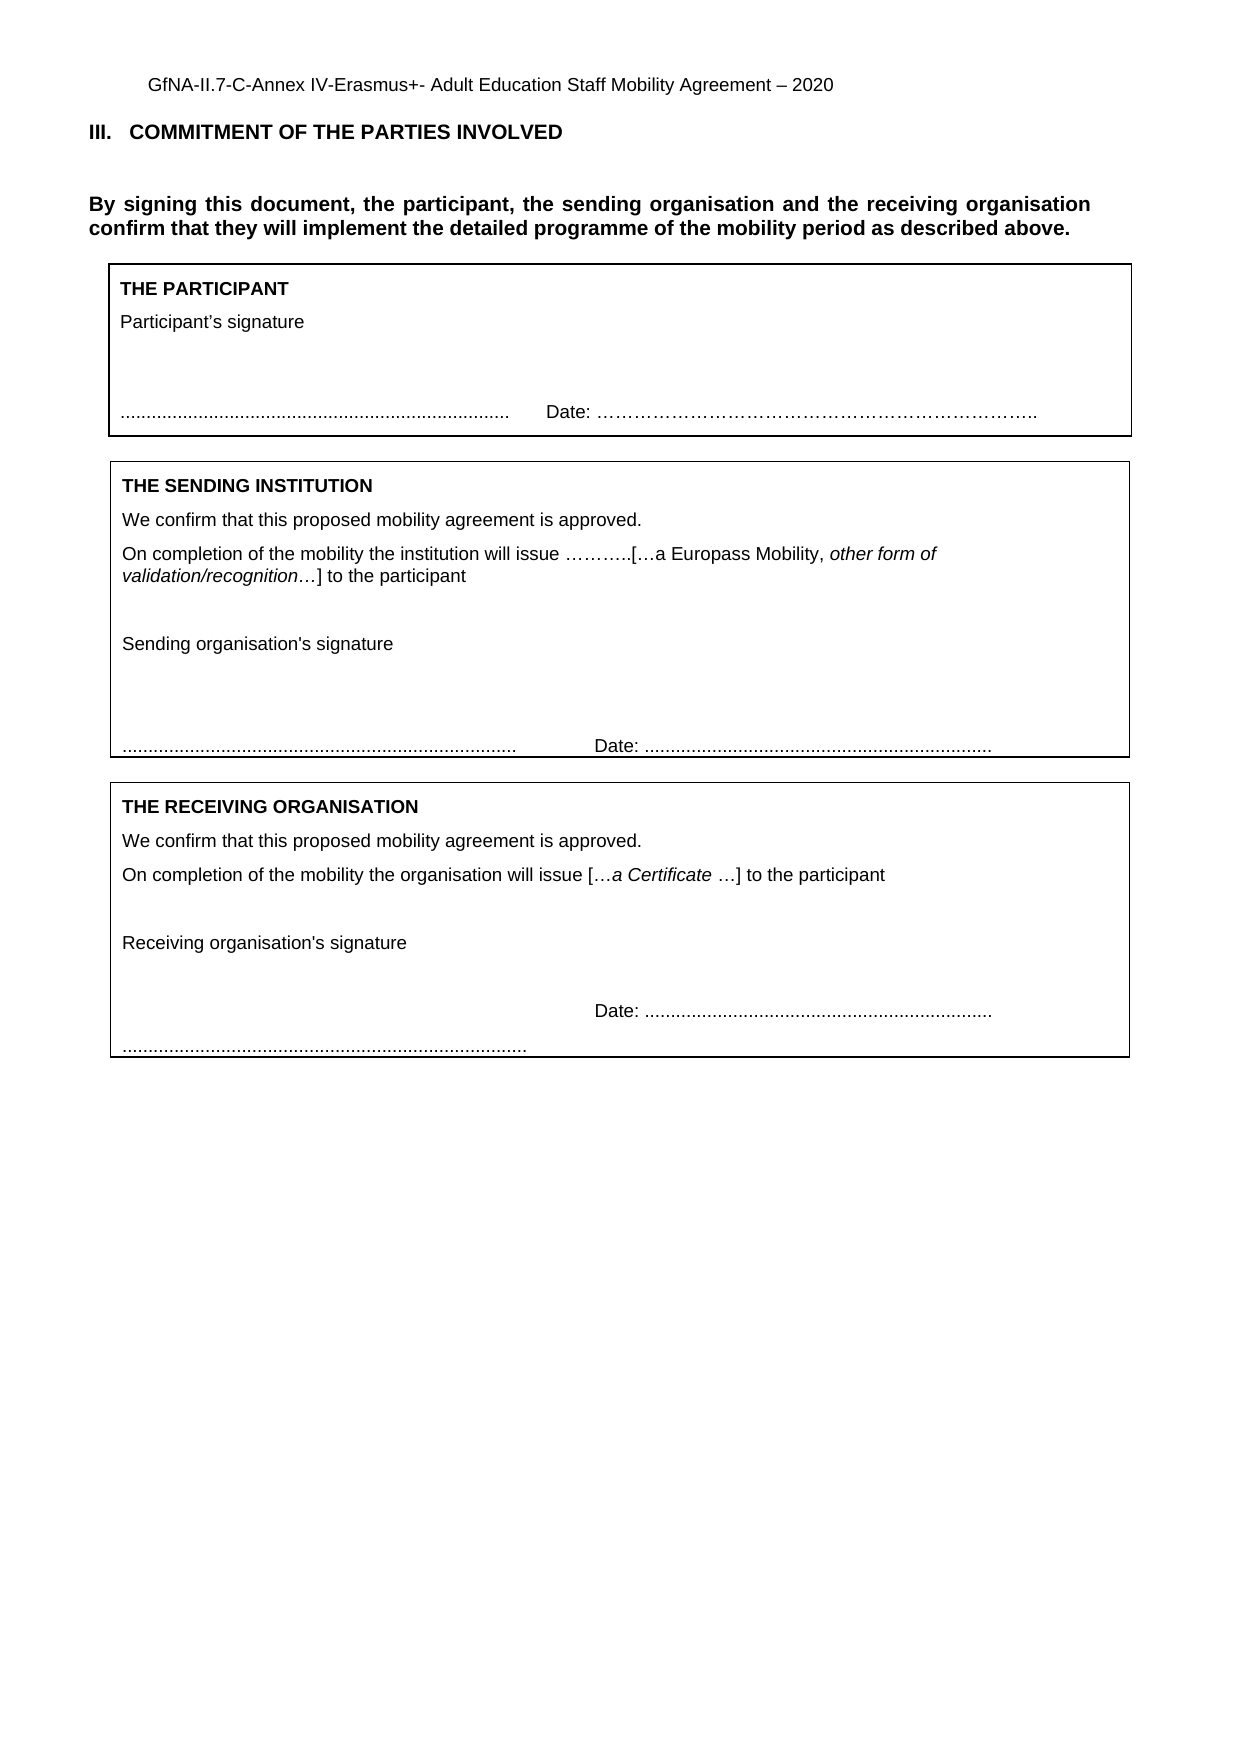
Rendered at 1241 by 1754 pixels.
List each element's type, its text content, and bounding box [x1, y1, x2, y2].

table_cell Sending organisation's signature ............................................................................ [111, 620, 583, 756]
table_header THE PARTICIPANT Participant’s signature ........................................................................... Date: …………………………………………………………….. [110, 265, 1131, 435]
table_cell Receiving organisation's signature .............................................................................. [111, 886, 583, 1056]
text By signing this document, the participant, the sending organisation and the receiving organisation confirm that they will implement the detailed programme of the mobility period as described above. [89, 191, 1092, 239]
table_header THE RECEIVING GANISATION We confirm that this proposed mobility agreement is approved. On completion of the mobility the organisation will issue […a Certificate …] to the participant [111, 783, 1129, 886]
table_cell Date: ................................................................... [583, 886, 1129, 1056]
text III. COMMITMENT OF THE PARTIES INVOLVED [89, 119, 1092, 143]
table_header THE SENDING INSTITUTION We confirm that this proposed mobility agreement is approved. On completion of the mobility the institution will issue ………..[…a Europass Mobility, other form of validation/recognition…] to the participant [111, 462, 1129, 620]
table_cell Date: ................................................................... [583, 620, 1129, 756]
